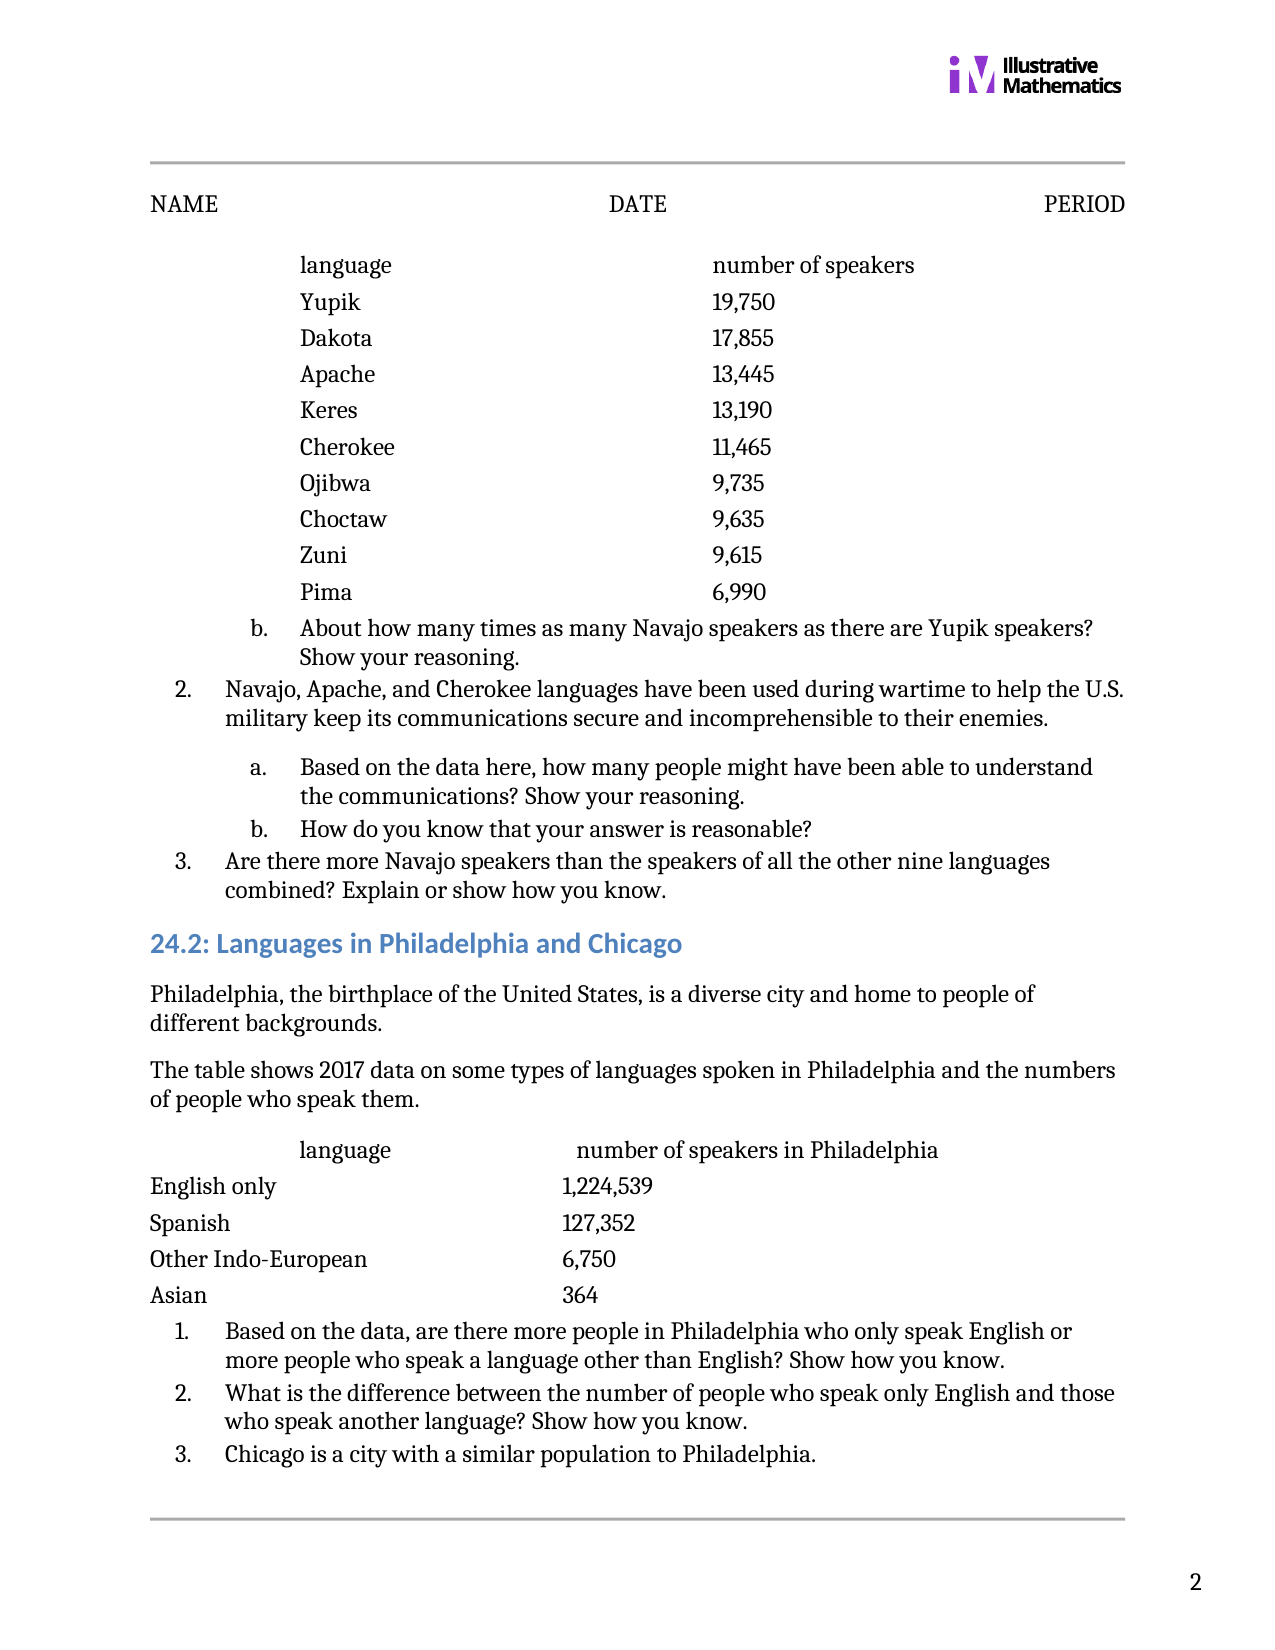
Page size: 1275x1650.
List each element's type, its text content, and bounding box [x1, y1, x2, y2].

table_cell 6,990 [551, 574, 964, 610]
table_cell Zuni [139, 538, 551, 574]
table_header language [139, 248, 551, 284]
table_cell 13,190 [551, 393, 964, 429]
table_cell Pima [139, 574, 551, 610]
table_cell Keres [139, 393, 551, 429]
table_cell Choctaw [139, 501, 551, 537]
list How do you know that your answer is reasonable? [250, 814, 1125, 843]
list Chicago is a city with a similar population to Philadelphia. [175, 1440, 1125, 1468]
list Based on the data, are there more people in Philadelphia who only speak English or more people who speak a language other than English? Show how you know. [175, 1317, 1125, 1375]
text The table shows 2017 data on some types of languages spoken in Philadelphia and the numbers of people who speak them. [150, 1056, 1125, 1113]
table_cell 6,750 [551, 1241, 964, 1277]
table_cell Dakota [139, 320, 551, 356]
list Are there more Navajo speakers than the speakers of all the other nine languages combined? Explain or show how you know. [175, 847, 1125, 904]
table_header number of speakers [551, 248, 964, 284]
table_cell Asian [139, 1277, 551, 1313]
table_cell 11,465 [551, 429, 964, 465]
table_header language [139, 1132, 551, 1168]
table_cell Yupik [139, 284, 551, 320]
table_cell 1,224,539 [551, 1169, 964, 1205]
table_cell English only [139, 1169, 551, 1205]
table_cell 9,615 [551, 538, 964, 574]
table_cell 9,635 [551, 501, 964, 537]
list Based on the data here, how many people might have been able to understand the communications? Show your reasoning. [250, 753, 1125, 811]
table_cell Apache [139, 356, 551, 392]
table_cell 13,445 [551, 356, 964, 392]
table_cell 364 [551, 1277, 964, 1313]
table_cell 19,750 [551, 284, 964, 320]
subtitle 24.2: Languages in Philadelphia and Chicago [150, 925, 1125, 961]
list About how many times as many Navajo speakers as there are Yupik speakers? Show your reasoning. [250, 614, 1125, 671]
table_header number of speakers in Philadelphia [551, 1132, 964, 1168]
table_cell Other Indo-European [139, 1241, 551, 1277]
table_cell Cherokee [139, 429, 551, 465]
picture [949, 55, 1121, 93]
table_cell Spanish [139, 1205, 551, 1241]
text Philadelphia, the birthplace of the United States, is a diverse city and home to people of different backgrounds. [150, 980, 1125, 1037]
list Navajo, Apache, and Cherokee languages have been used during wartime to help the U.S. military keep its communications secure and incomprehensible to their enemies. [175, 675, 1125, 732]
table_cell Ojibwa [139, 465, 551, 501]
table_cell 17,855 [551, 320, 964, 356]
table_cell 127,352 [551, 1205, 964, 1241]
list What is the difference between the number of people who speak only English and those who speak another language? Show how you know. [175, 1378, 1125, 1436]
table_cell 9,735 [551, 465, 964, 501]
